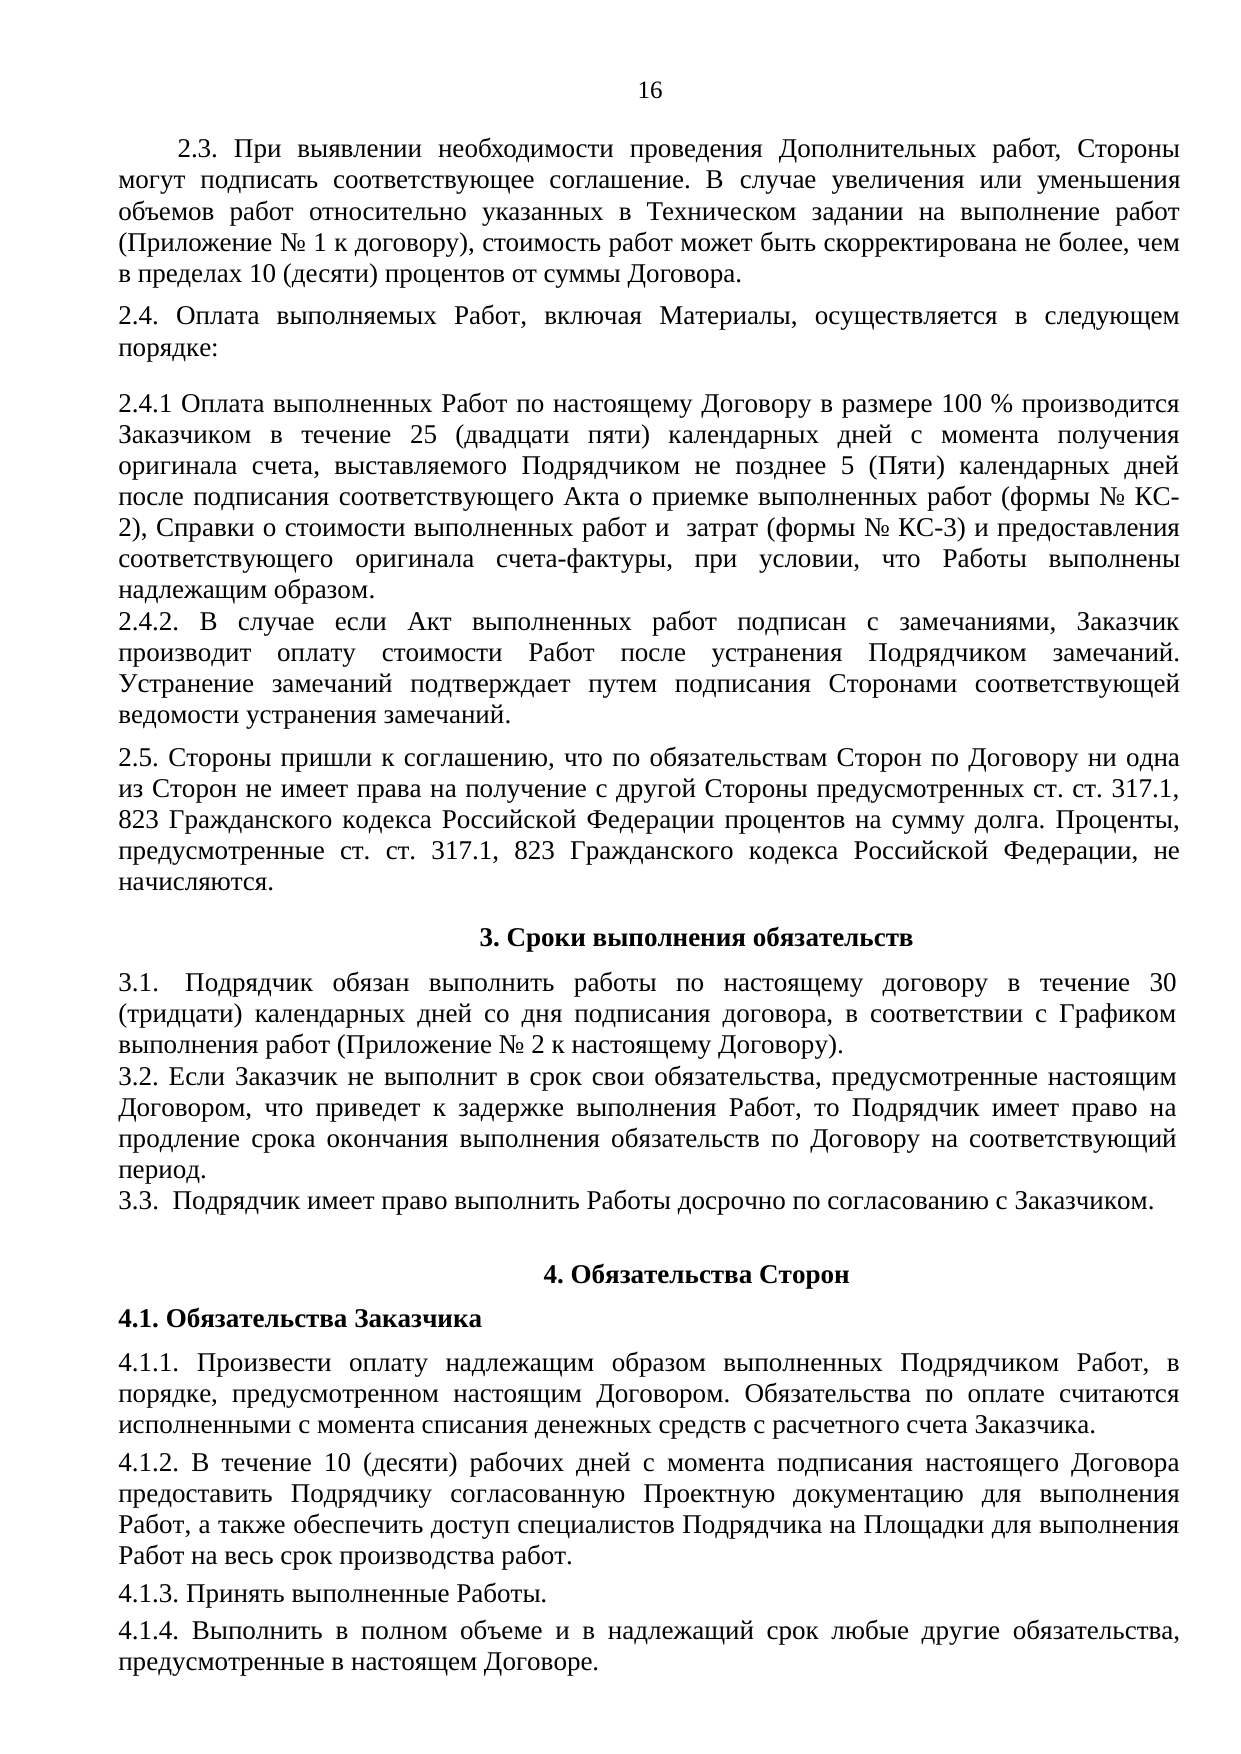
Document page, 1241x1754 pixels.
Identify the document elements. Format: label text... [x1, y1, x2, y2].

text 2.4. Оплата выполняемых Работ, включая Материалы, осуществляется в следующем порядке: [118, 299, 1181, 362]
text 3. Сроки выполнения обязательств [212, 921, 1181, 952]
text 4.1.3. Принять выполненные Работы. [118, 1577, 1181, 1608]
text 4.1. Обязательства Заказчика [118, 1302, 1181, 1334]
text 2.3. При выявлении необходимости проведения Дополнительных работ, Стороны могут подписать соответствующее соглашение. В случае увеличения или уменьшения объемов работ относительно указанных в Техническом задании на выполнение работ (Приложение № 1 к договору), стоимость работ может быть скорректирована не более, чем в пределах 10 (десяти) процентов от суммы Договора. [118, 132, 1181, 288]
text 3.1. Подрядчик обязан выполнить работы по настоящему договору в течение 30 (тридцати) календарных дней со дня подписания договора, в соответствии с Графиком выполнения работ (Приложение № 2 к настоящему Договору). [118, 966, 1178, 1059]
text 4.1.2. В течение 10 (десяти) рабочих дней с момента подписания настоящего Договора предоставить Подрядчику согласованную Проектную документацию для выполнения Работ, а также обеспечить доступ специалистов Подрядчика на Площадки для выполнения Работ на весь срок производства работ. [118, 1446, 1181, 1570]
text 4.1.4. Выполнить в полном объеме и в надлежащий срок любые другие обязательства, предусмотренные в настоящем Договоре. [118, 1614, 1181, 1676]
text 2.5. Стороны пришли к соглашению, что по обязательствам Сторон по Договору ни одна из Сторон не имеет права на получение с другой Стороны предусмотренных ст. ст. 317.1, 823 Гражданского кодекса Российской Федерации процентов на сумму долга. Проценты, предусмотренные ст. ст. 317.1, 823 Гражданского кодекса Российской Федерации, не начисляются. [118, 741, 1181, 896]
text 3.3. Подрядчик имеет право выполнить Работы досрочно по согласованию с Заказчиком. [118, 1184, 1181, 1215]
text 3.2. Если Заказчик не выполнит в срок свои обязательства, предусмотренные настоящим Договором, что приведет к задержке выполнения Работ, то Подрядчик имеет право на продление срока окончания выполнения обязательств по Договору на соответствующий период. [118, 1059, 1178, 1184]
text 2.4.1 Оплата выполненных Работ по настоящему Договору в размере 100 % производится Заказчиком в течение 25 (двадцати пяти) календарных дней с момента получения оригинала счета, выставляемого Подрядчиком не позднее 5 (Пяти) календарных дней после подписания соответствующего Акта о приемке выполненных работ (формы № КС-2), Справки о стоимости выполненных работ и затрат (формы № КС-3) и предоставления соответствующего оригинала счета-фактуры, при условии, что Работы выполнены надлежащим образом. [118, 387, 1181, 605]
text 4. Обязательства Сторон [212, 1258, 1181, 1289]
text 2.4.2. В случае если Акт выполненных работ подписан с замечаниями, Заказчик производит оплату стоимости Работ после устранения Подрядчиком замечаний. Устранение замечаний подтверждает путем подписания Сторонами соответствующей ведомости устранения замечаний. [118, 605, 1181, 729]
text 4.1.1. Произвести оплату надлежащим образом выполненных Подрядчиком Работ, в порядке, предусмотренном настоящим Договором. Обязательства по оплате считаются исполненными с момента списания денежных средств с расчетного счета Заказчика. [118, 1346, 1181, 1439]
